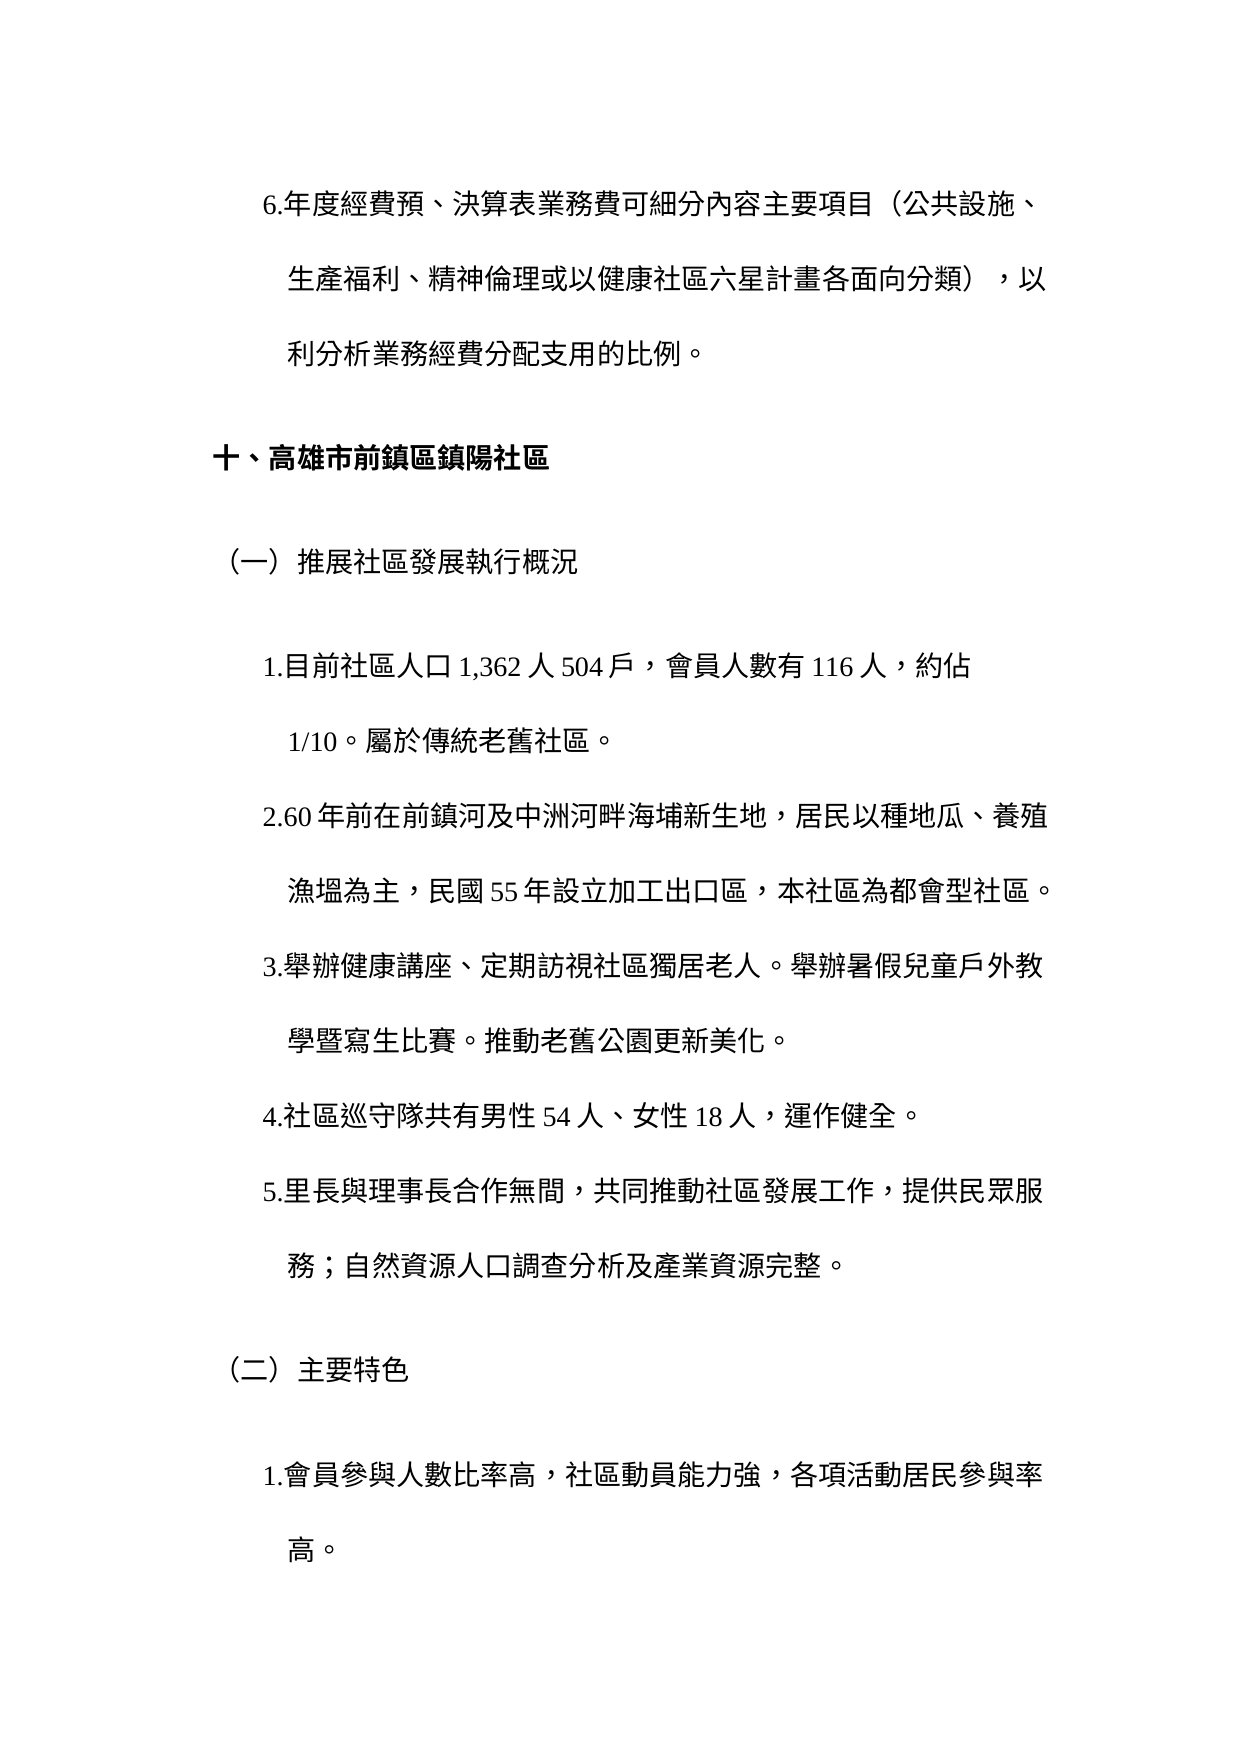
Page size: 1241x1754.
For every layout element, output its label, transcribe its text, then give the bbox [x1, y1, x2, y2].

text 6.年度經費預、決算表業務費可細分內容主要項目（公共設施、生產福利、精神倫理或以健康社區六星計畫各面向分類），以利分析業務經費分配支用的比例。 [262, 164, 1053, 389]
text 十、高雄市前鎮區鎮陽社區 [187, 419, 1028, 494]
text 1.會員參與人數比率高，社區動員能力強，各項活動居民參與率高。 [262, 1435, 1053, 1585]
text （二）主要特色 [187, 1331, 1053, 1406]
text 1.目前社區人口1,362人504戶，會員人數有116人，約佔1/10。屬於傳統老舊社區。 [262, 627, 1053, 777]
text 3.舉辦健康講座、定期訪視社區獨居老人。舉辦暑假兒童戶外教學暨寫生比賽。推動老舊公園更新美化。 [262, 927, 1053, 1077]
text 4.社區巡守隊共有男性54人、女性18人，運作健全。 [262, 1077, 1053, 1152]
text （一）推展社區發展執行概況 [187, 523, 1053, 598]
text 2.60年前在前鎮河及中洲河畔海埔新生地，居民以種地瓜、養殖漁塭為主，民國55年設立加工出口區，本社區為都會型社區。 [262, 777, 1053, 927]
text 5.里長與理事長合作無間，共同推動社區發展工作，提供民眾服務；自然資源人口調查分析及產業資源完整。 [262, 1152, 1053, 1302]
